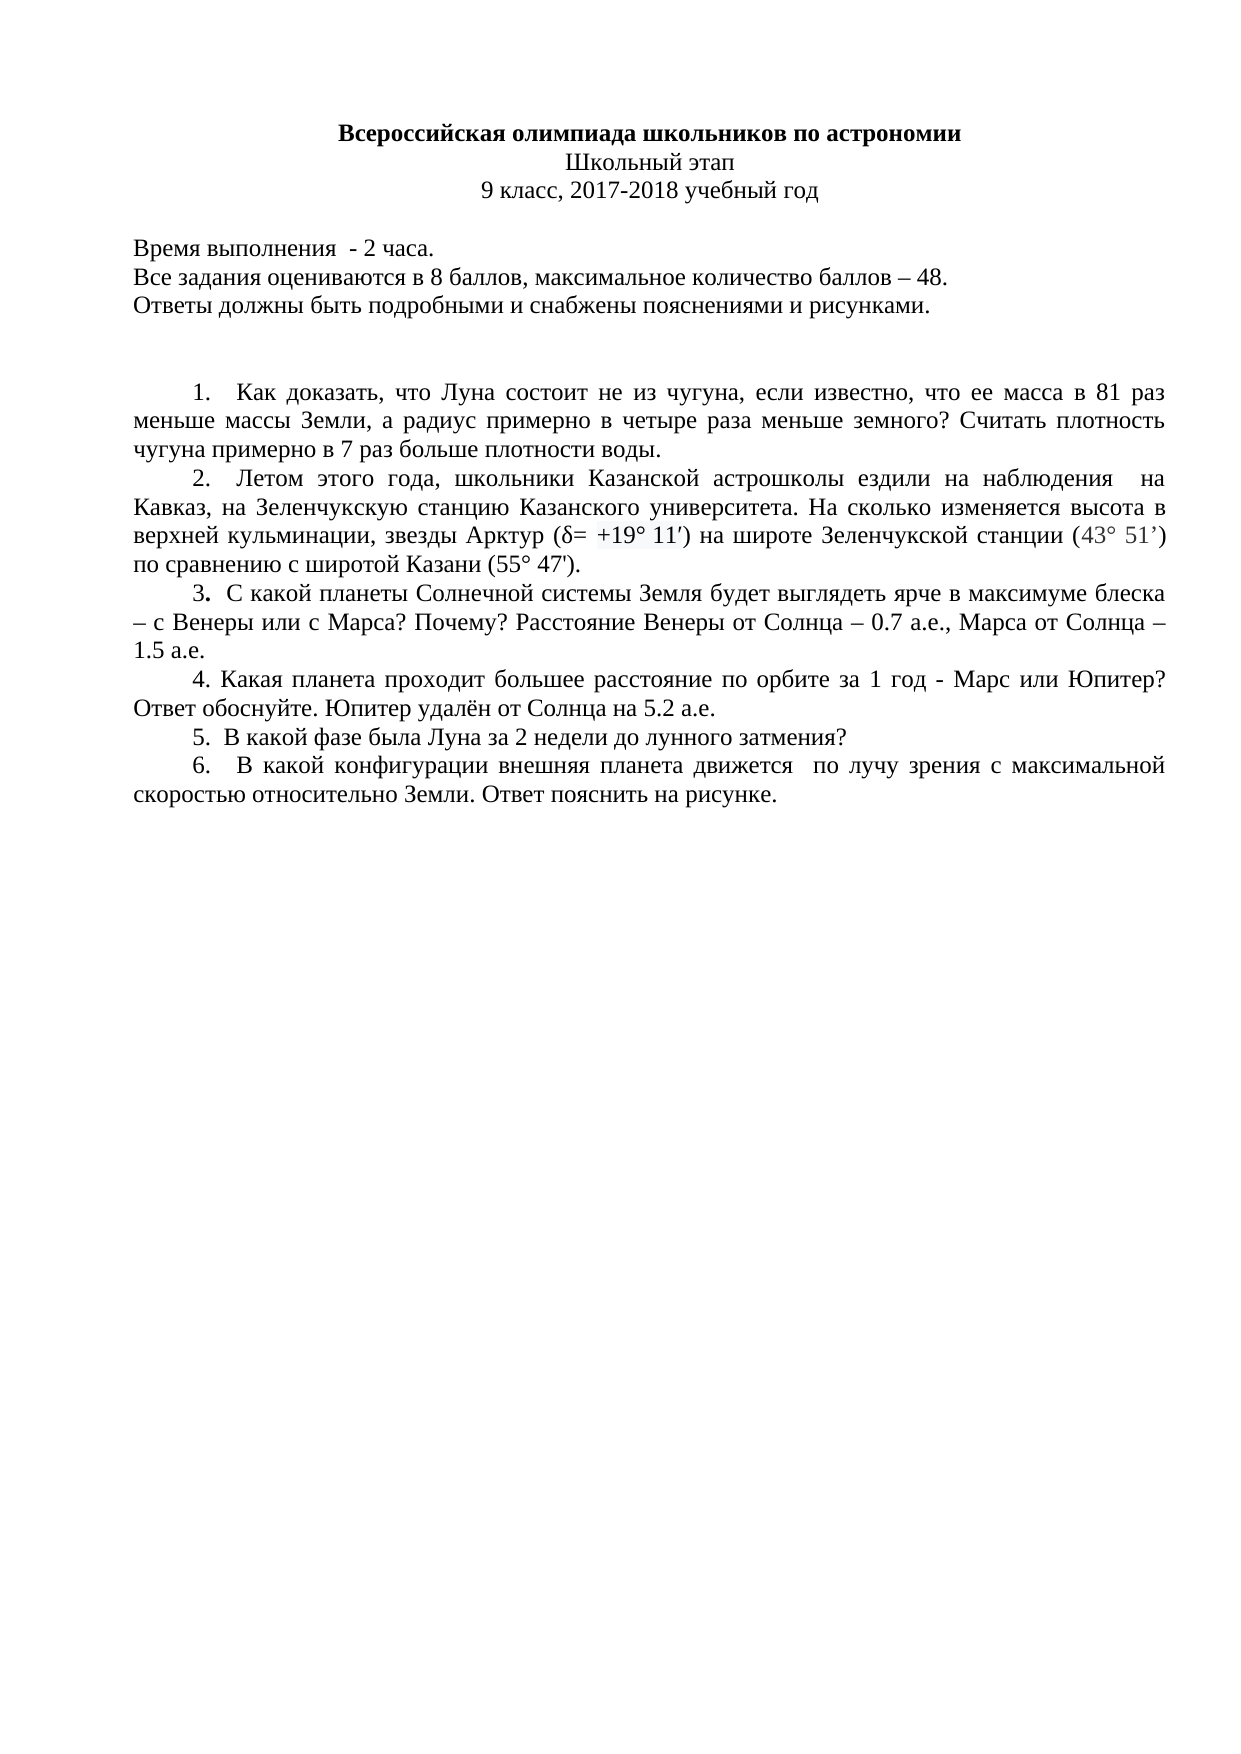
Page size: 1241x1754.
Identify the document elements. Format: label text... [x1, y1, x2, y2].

list В какой конфигурации внешняя планета движется по лучу зрения с максимальной скоростью относительно Земли. Ответ пояснить на рисунке. [133, 751, 1167, 808]
text Школьный этап [59, 147, 1167, 176]
text 4. Какая планета проходит большее расстояние по орбите за 1 год - Марс или Юпитер? Ответ обоснуйте. Юпитер удалён от Солнца на 5.2 а.е. [133, 664, 1167, 722]
text Время выполнения - 2 часа. [59, 233, 1167, 262]
text Все задания оцениваются в 8 баллов, максимальное количество баллов – 48. [59, 262, 1167, 291]
text 9 класс, 2017-2018 учебный год [59, 176, 1167, 204]
list Летом этого года, школьники Казанской астрошколы ездили на наблюдения на Кавказ, на Зеленчукскую станцию Казанского университета. На сколько изменяется высота в верхней кульминации, звезды Арктур (δ= +19° 11′) на широте Зеленчукской станции (43° 51’) по сравнению с широтой Казани (55° 47'). [133, 463, 1167, 578]
text Ответы должны быть подробными и снабжены пояснениями и рисунками. [59, 291, 1167, 319]
text Всероссийская олимпиада школьников по астрономии [59, 118, 1167, 147]
list Как доказать, что Луна состоит не из чугуна, если известно, что ее масса в 81 раз меньше массы Земли, а радиус примерно в четыре раза меньше земного? Считать плотность чугуна примерно в 7 раз больше плотности воды. [133, 377, 1167, 463]
text 5. В какой фазе была Луна за 2 недели до лунного затмения? [133, 722, 1167, 751]
text 3. С какой планеты Солнечной системы Земля будет выглядеть ярче в максимуме блеска – с Венеры или с Марса? Почему? Расстояние Венеры от Солнца – 0.7 а.е., Марса от Солнца – 1.5 а.е. [133, 578, 1167, 664]
